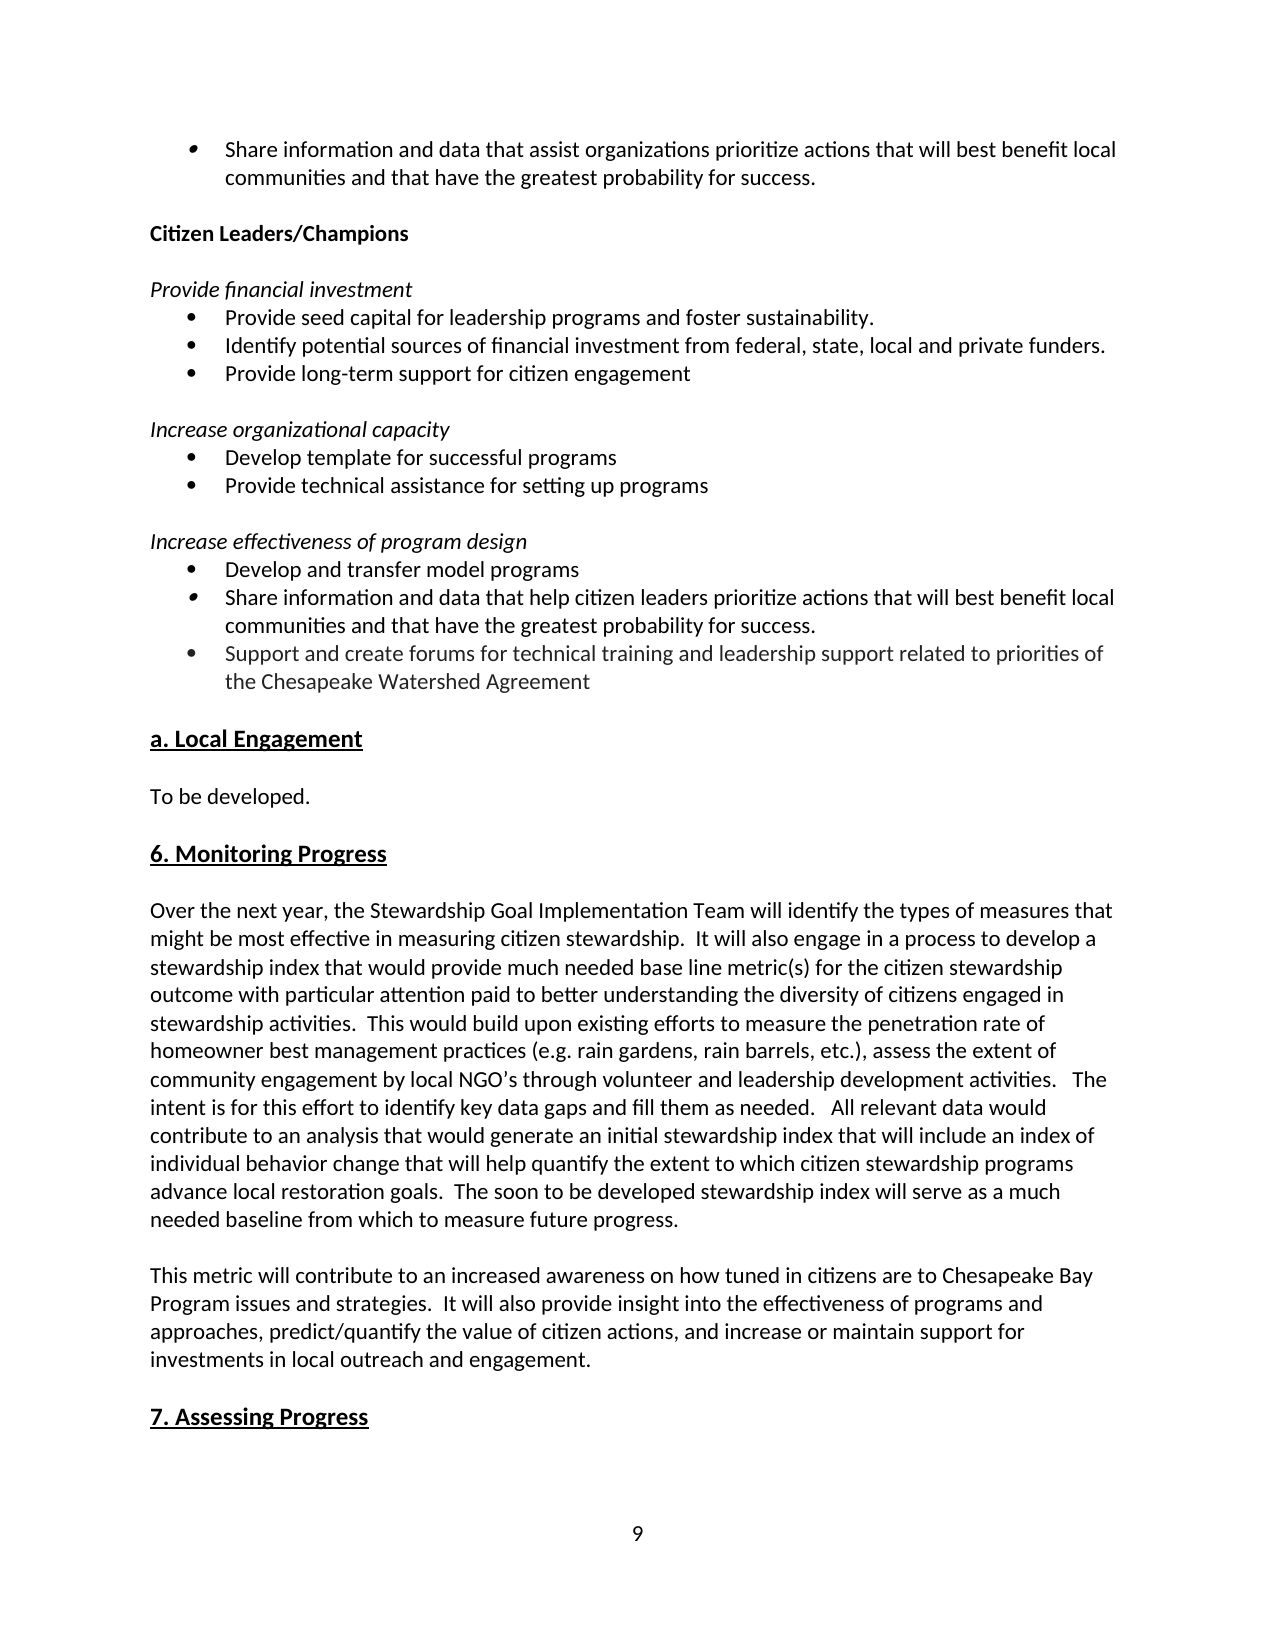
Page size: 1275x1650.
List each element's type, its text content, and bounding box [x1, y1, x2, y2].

list Share information and data that help citizen leaders prioritize actions that will best benefit local communities and that have the greatest probability for success. [187, 583, 1125, 639]
list Develop and transfer model programs [187, 555, 1125, 583]
text 6. Monitoring Progress [150, 838, 1125, 868]
text Citizen Leaders/Champions [150, 219, 1125, 247]
list Share information and data that assist organizations prioritize actions that will best benefit local communities and that have the greatest probability for success. [187, 135, 1125, 191]
list Support and create forums for technical training and leadership support related to priorities of the Chesapeake Watershed Agreement [187, 639, 1125, 695]
list Provide seed capital for leadership programs and foster sustainability. [187, 303, 1125, 331]
text Provide financial investment [150, 275, 1125, 303]
text Increase organizational capacity [150, 415, 1125, 443]
list Provide technical assistance for setting up programs [187, 471, 1125, 499]
text To be developed. [150, 782, 1125, 810]
list Provide long-term support for citizen engagement [187, 359, 1125, 387]
text Over the next year, the Stewardship Goal Implementation Team will identify the types of measures that might be most effective in measuring citizen stewardship. It will also engage in a process to develop a stewardship index that would provide much needed base line metric(s) for the citizen stewardship outcome with particular attention paid to better understanding the diversity of citizens engaged in stewardship activities. This would build upon existing efforts to measure the penetration rate of homeowner best management practices (e.g. rain gardens, rain barrels, etc.), assess the extent of community engagement by local NGO’s through volunteer and leadership development activities. The intent is for this effort to identify key data gaps and fill them as needed. All relevant data would contribute to an analysis that would generate an initial stewardship index that will include an index of individual behavior change that will help quantify the extent to which citizen stewardship programs advance local restoration goals. The soon to be developed stewardship index will serve as a much needed baseline from which to measure future progress. [150, 897, 1125, 1233]
text a. Local Engagement [150, 723, 1125, 754]
list Identify potential sources of financial investment from federal, state, local and private funders. [187, 331, 1125, 359]
text Increase effectiveness of program design [150, 527, 1125, 555]
text 7. Assessing Progress [150, 1401, 1125, 1431]
list Develop template for successful programs [187, 443, 1125, 471]
text This metric will contribute to an increased awareness on how tuned in citizens are to Chesapeake Bay Program issues and strategies. It will also provide insight into the effectiveness of programs and approaches, predict/quantify the value of citizen actions, and increase or maintain support for investments in local outreach and engagement. [150, 1261, 1125, 1373]
